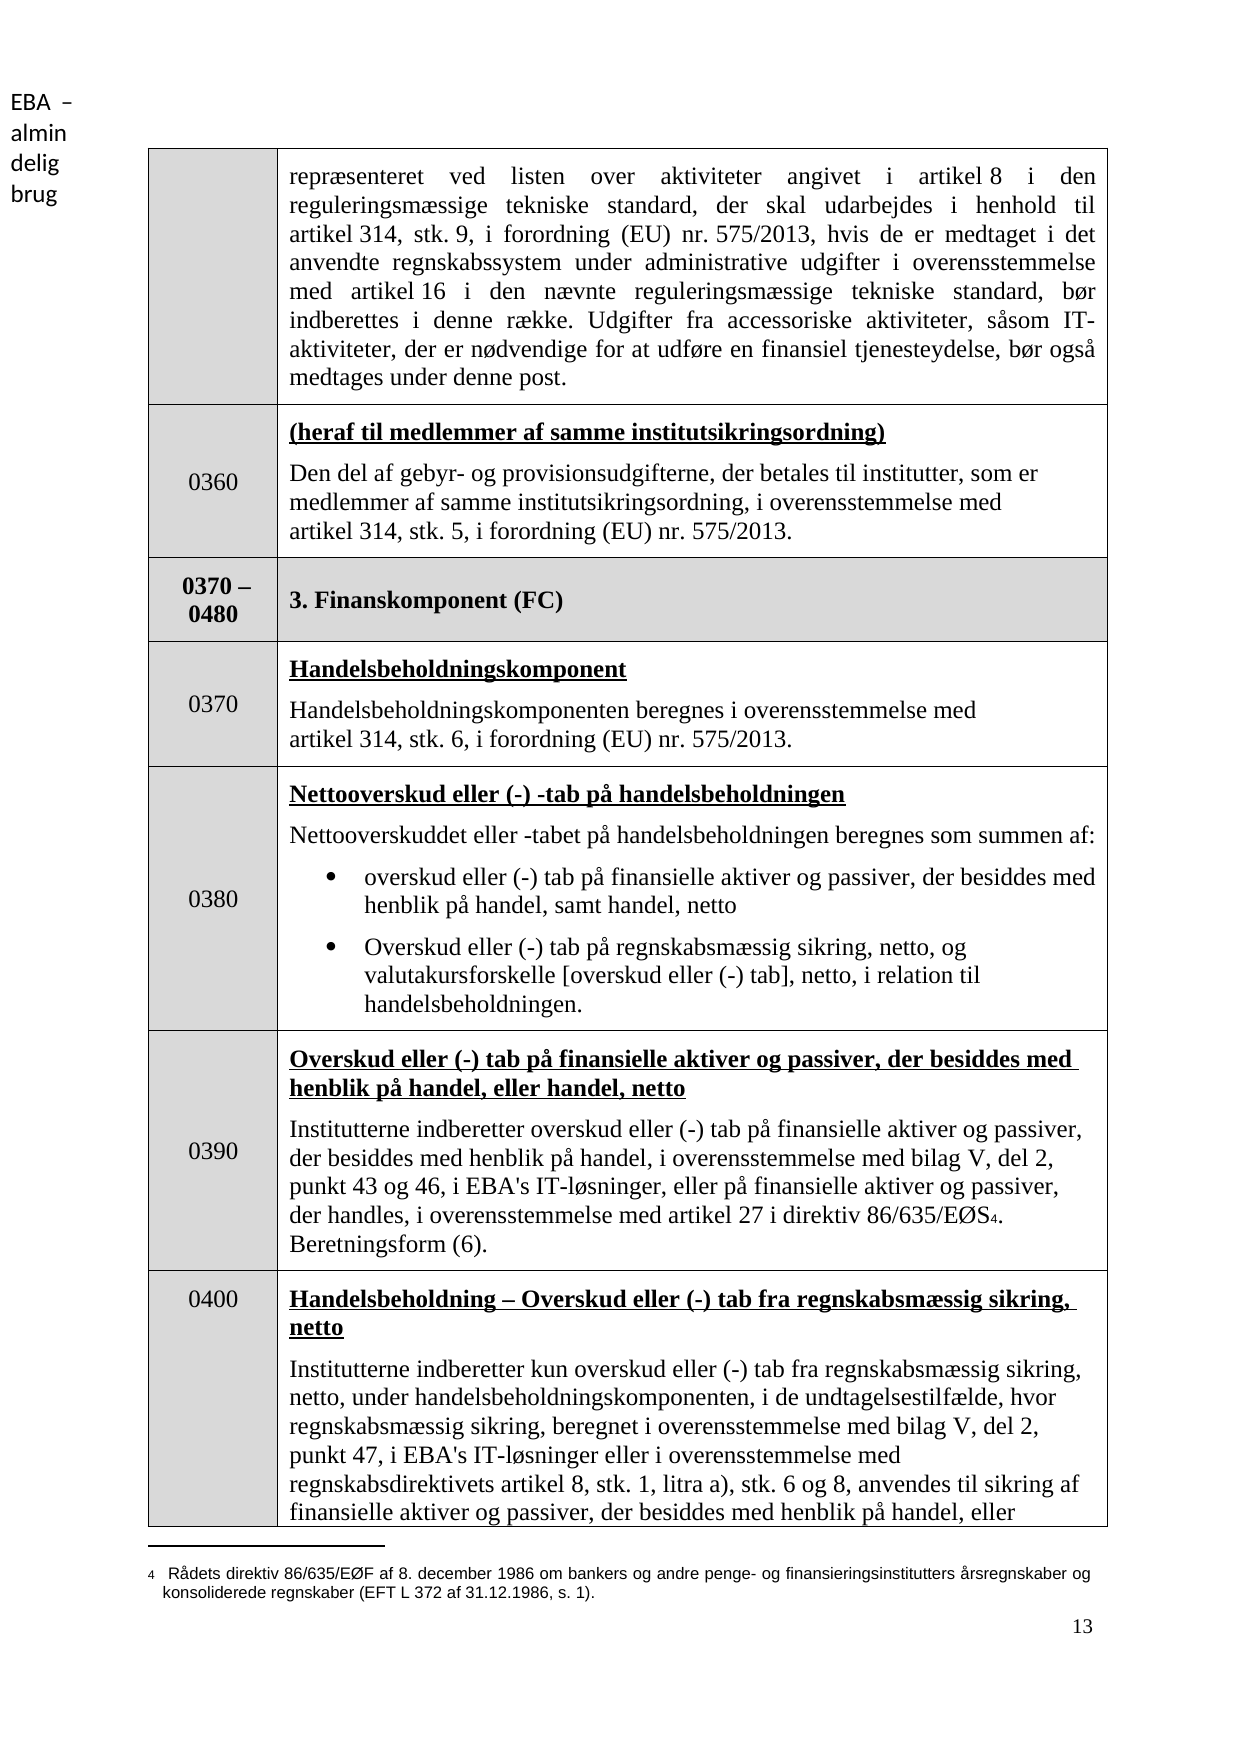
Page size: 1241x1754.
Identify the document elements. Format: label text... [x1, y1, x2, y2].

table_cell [278, 149, 1107, 404]
table_cell Nettooverskud eller (-) -tab på handelsbeholdningen Nettooverskuddet eller -tabet på handelsbeholdningen beregnes som summen af: overskud eller (-) tab på finansielle aktiver og passiver, der besiddes med henblik på handel, samt handel, netto Overskud eller (-) tab på regnskabsmæssig sikring, netto, og valutakursforskelle [overskud eller (-) tab], netto, i relation til handelsbeholdningen. [278, 767, 1107, 1030]
table_cell 0360 [149, 405, 277, 557]
table_cell 0380 [149, 767, 277, 1030]
table_cell 0400 [149, 1271, 277, 1526]
table_cell Handelsbeholdningskomponent Handelsbeholdningskomponenten beregnes i overensstemmelse med artikel 314, stk. 6, i forordning (EU) nr. 575/2013. [278, 642, 1107, 766]
table_cell 0390 [149, 1031, 277, 1270]
table_cell Overskud eller (-) tab på finansielle aktiver og passiver, der besiddes med henblik på handel, eller handel, netto Institutterne indberetter overskud eller (-) tab på finansielle aktiver og passiver, der besiddes med henblik på handel, i overensstemmelse med bilag V, del 2, punkt 43 og 46, i EBA's IT-løsninger, eller på finansielle aktiver og passiver, der handles, i overensstemmelse med artikel 27 i direktiv 86/635/EØS. Beretningsform (6). [278, 1031, 1107, 1270]
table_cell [278, 1271, 1107, 1526]
table_cell Finanskomponent (FC) [278, 558, 1107, 641]
table_cell (heraf til medlemmer af samme institutsikringsordning) Den del af gebyr- og provisionsudgifterne, der betales til institutter, som er medlemmer af samme institutsikringsordning, i overensstemmelse med artikel 314, stk. 5, i forordning (EU) nr. 575/2013. [278, 405, 1107, 557]
table_cell 0370 – 0480 [149, 558, 277, 641]
table_cell 0350 [149, 149, 277, 404]
table_cell 0370 [149, 642, 277, 766]
